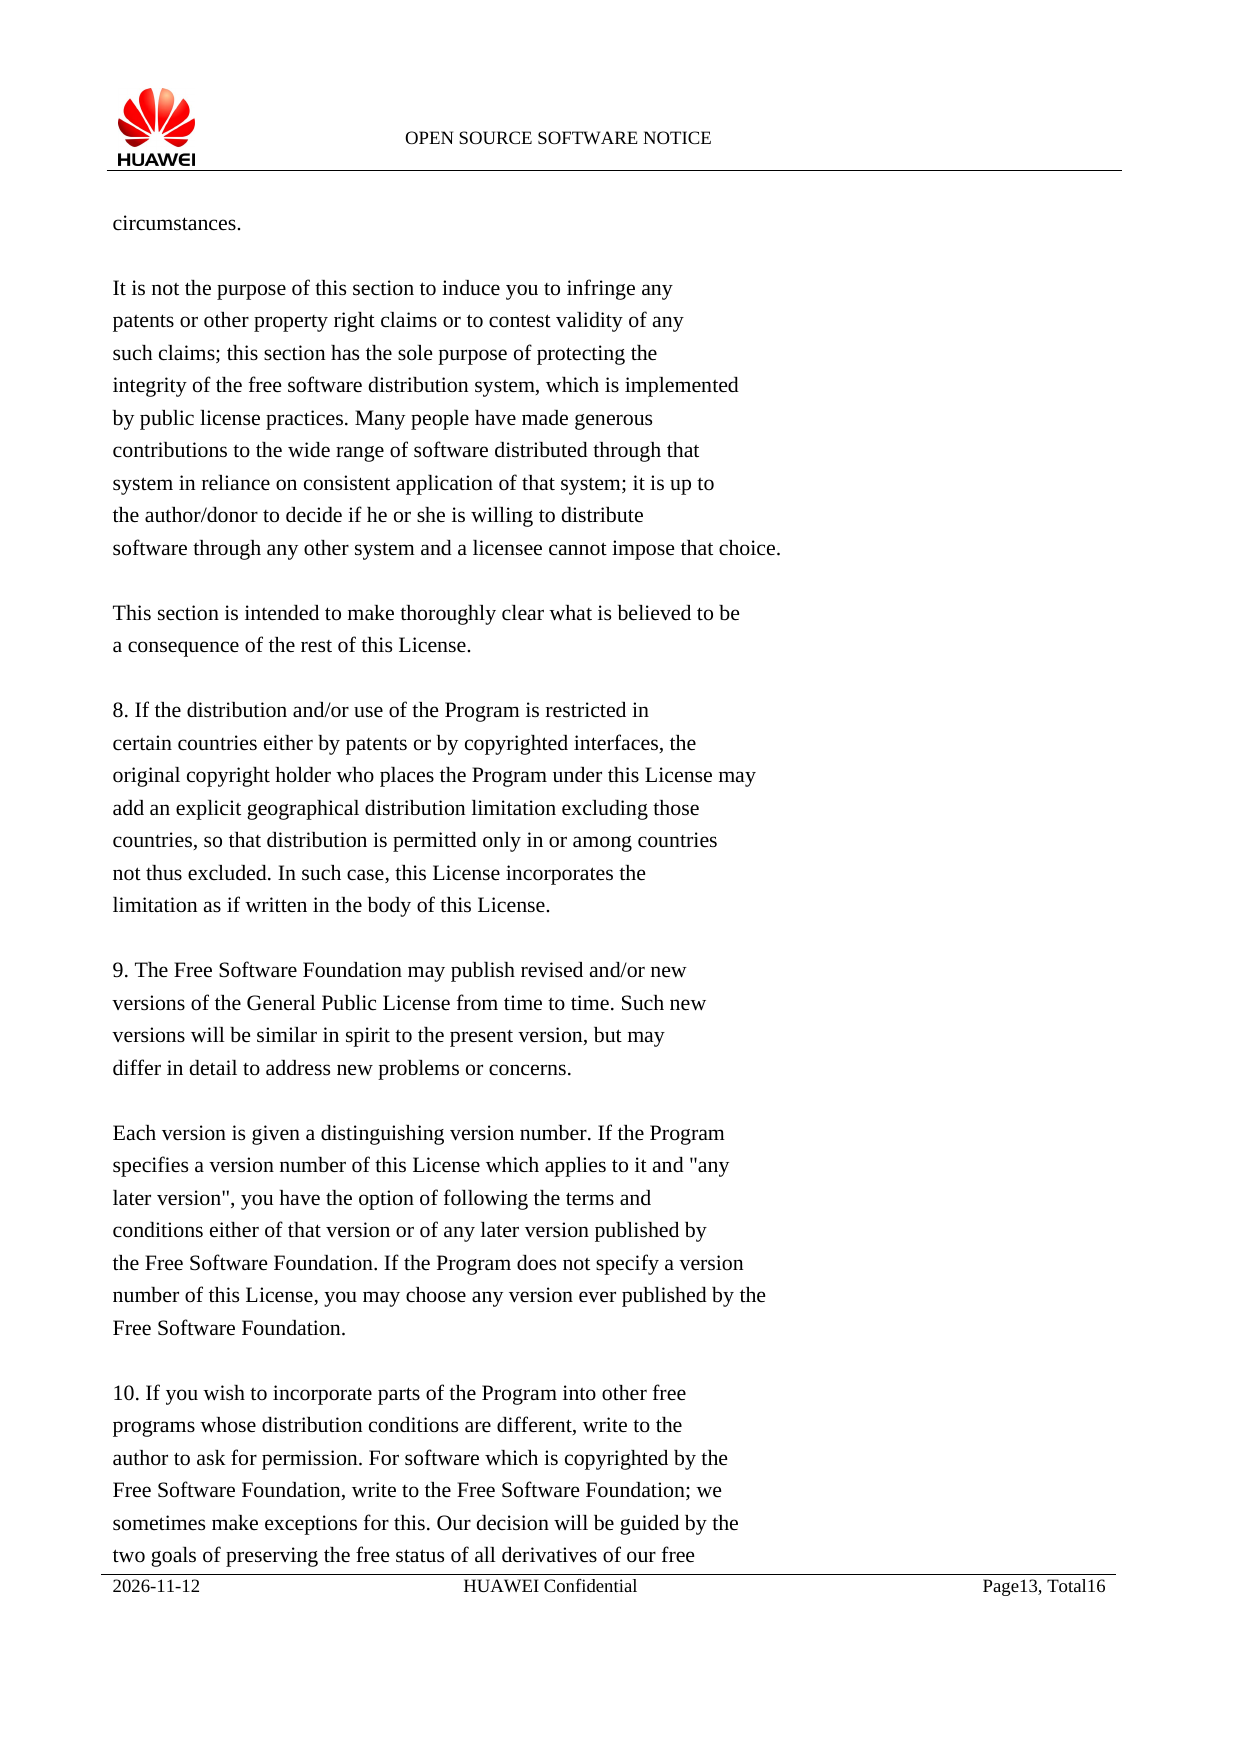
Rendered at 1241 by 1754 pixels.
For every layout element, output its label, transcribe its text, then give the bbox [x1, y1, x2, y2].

picture [118, 88, 195, 166]
